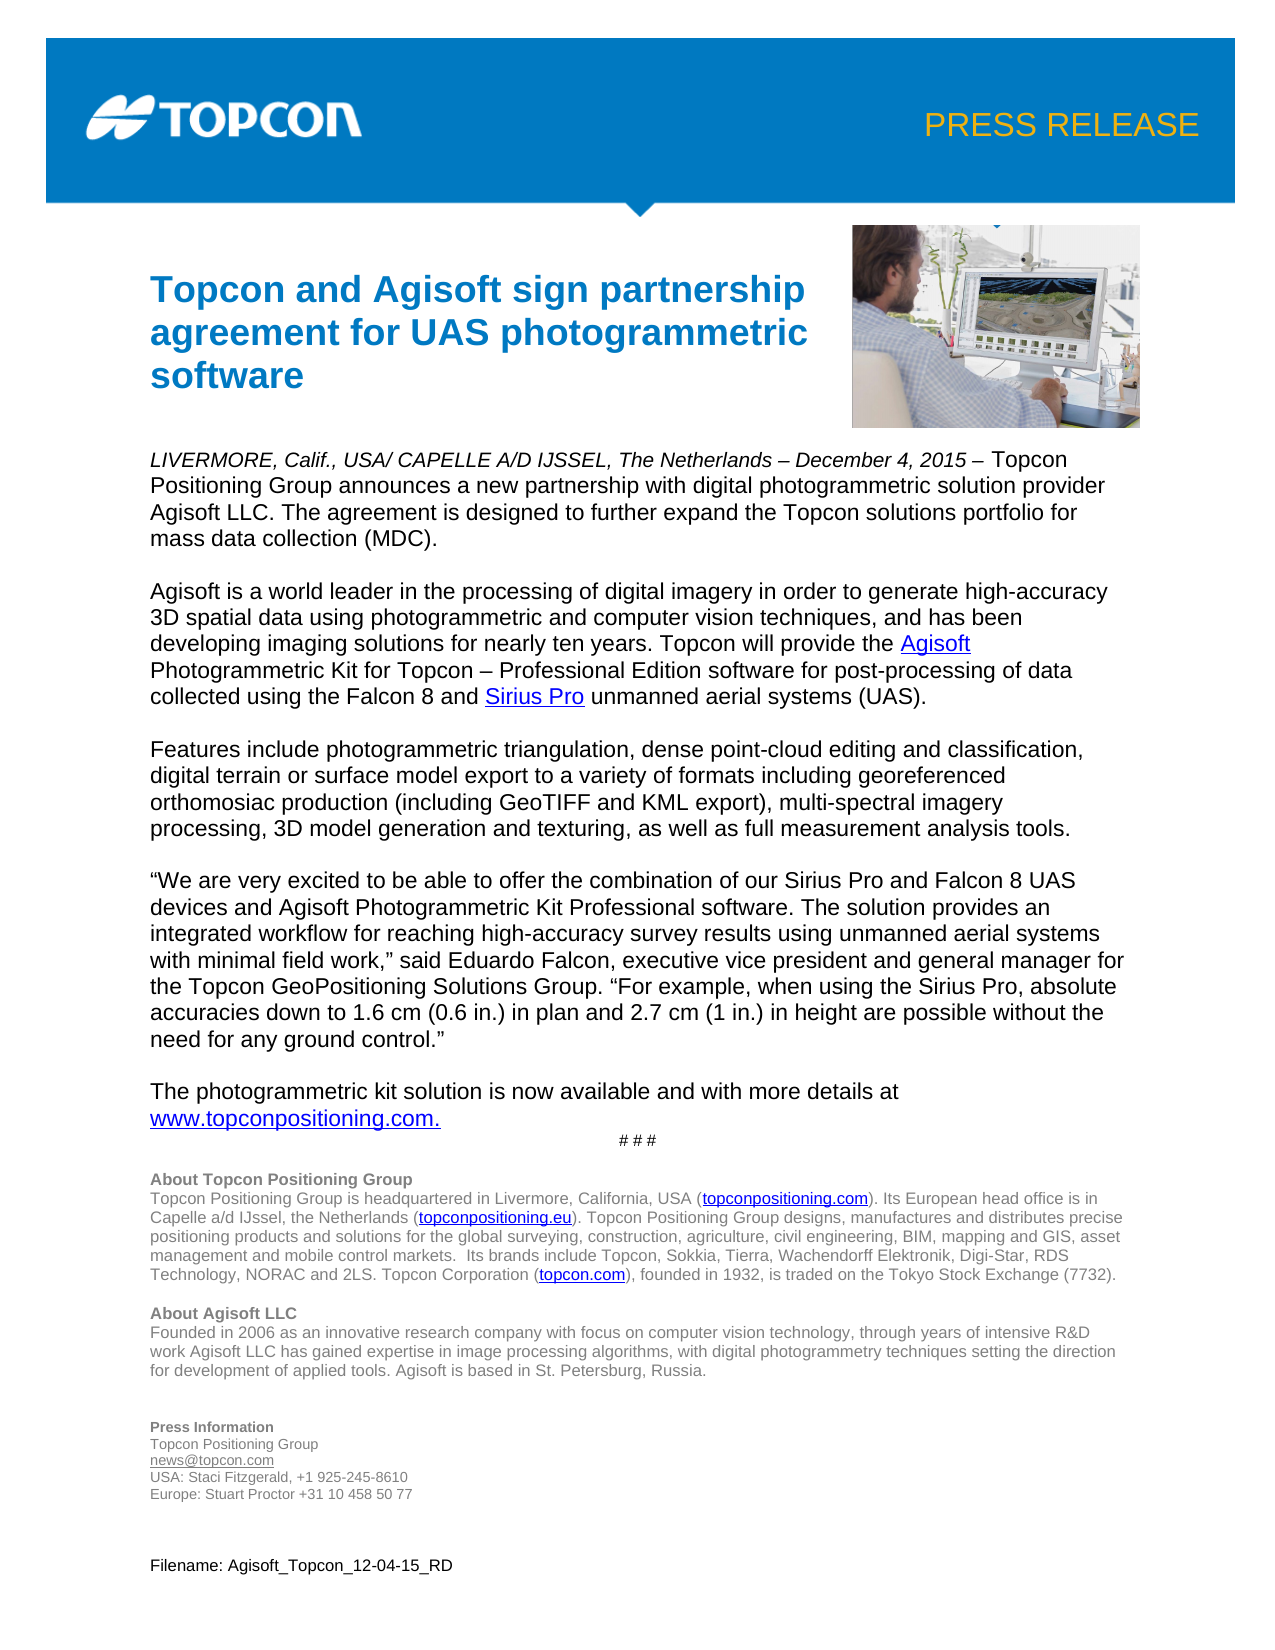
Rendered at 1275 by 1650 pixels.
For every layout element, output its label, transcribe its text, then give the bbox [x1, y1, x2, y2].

text news@topcon.com [150, 1452, 1125, 1469]
text Founded in 2006 as an innovative research company with focus on computer vision technology, through years of intensive R&D work Agisoft LLC has gained expertise in image processing algorithms, with digital photogrammetry techniques setting the direction for development of applied tools. Agisoft is based in St. Petersburg, Russia. [150, 1323, 1125, 1380]
text About Topcon Positioning Group Topcon Positioning Group is headquartered in Livermore, California, USA (topconpositioning.com). Its European head office is in Capelle a/d IJssel, the Netherlands (topconpositioning.eu). Topcon Positioning Group designs, manufactures and distributes precise positioning products and solutions for the global surveying, construction, agriculture, civil engineering, BIM, mapping and GIS, asset management and mobile control markets. Its brands include Topcon, Sokkia, Tierra, Wachendorff Elektronik, Digi-Star, RDS Technology, NORAC and 2LS. Topcon Corporation (topcon.com), founded in 1932, is traded on the Tokyo Stock Exchange (7732). [150, 1169, 1125, 1284]
text LIVERMORE, Calif., USA/ CAPELLE A/D IJSSEL, The Netherlands – December 4, 2015 – Topcon Positioning Group announces a new partnership with digital photogrammetric solution provider Agisoft LLC. The agreement is designed to further expand the Topcon solutions portfolio for mass data collection (MDC). [150, 446, 1125, 551]
subtitle Topcon and Agisoft sign partnership agreement for UAS photogrammetric software [150, 267, 852, 397]
text USA: Staci Fitzgerald, +1 925-245-8610 [150, 1469, 1125, 1486]
text Press Information [150, 1418, 1125, 1435]
text Europe: Stuart Proctor +31 10 458 50 77 [150, 1486, 1125, 1502]
text About Agisoft LLC [150, 1303, 1125, 1323]
text Features include photogrammetric triangulation, dense point-cloud editing and classification, digital terrain or surface model export to a variety of formats including georeferenced orthomosiac production (including GeoTIFF and KML export), multi-spectral imagery processing, 3D model generation and texturing, as well as full measurement analysis tools. [150, 736, 1125, 841]
text Agisoft is a world leader in the processing of digital imagery in order to generate high-accuracy 3D spatial data using photogrammetric and computer vision techniques, and has been developing imaging solutions for nearly ten years. Topcon will provide the Agisoft Photogrammetric Kit for Topcon – Professional Edition software for post-processing of data collected using the Falcon 8 and Sirius Pro unmanned aerial systems (UAS). [150, 578, 1125, 709]
text The photogrammetric kit solution is now available and with more details at www.topconpositioning.com. [150, 1078, 1125, 1131]
text “We are very excited to be able to offer the combination of our Sirius Pro and Falcon 8 UAS devices and Agisoft Photogrammetric Kit Professional software. The solution provides an integrated workflow for reaching high-accuracy survey results using unmanned aerial systems with minimal field work,” said Eduardo Falcon, executive vice president and general manager for the Topcon GeoPositioning Solutions Group. “For example, when using the Sirius Pro, absolute accuracies down to 1.6 cm (0.6 in.) in plan and 2.7 cm (1 in.) in height are possible without the need for any ground control.” [150, 867, 1125, 1052]
text Topcon Positioning Group [150, 1435, 1125, 1452]
text # # # [150, 1131, 1125, 1150]
picture [852, 225, 1140, 428]
picture [46, 38, 1235, 217]
